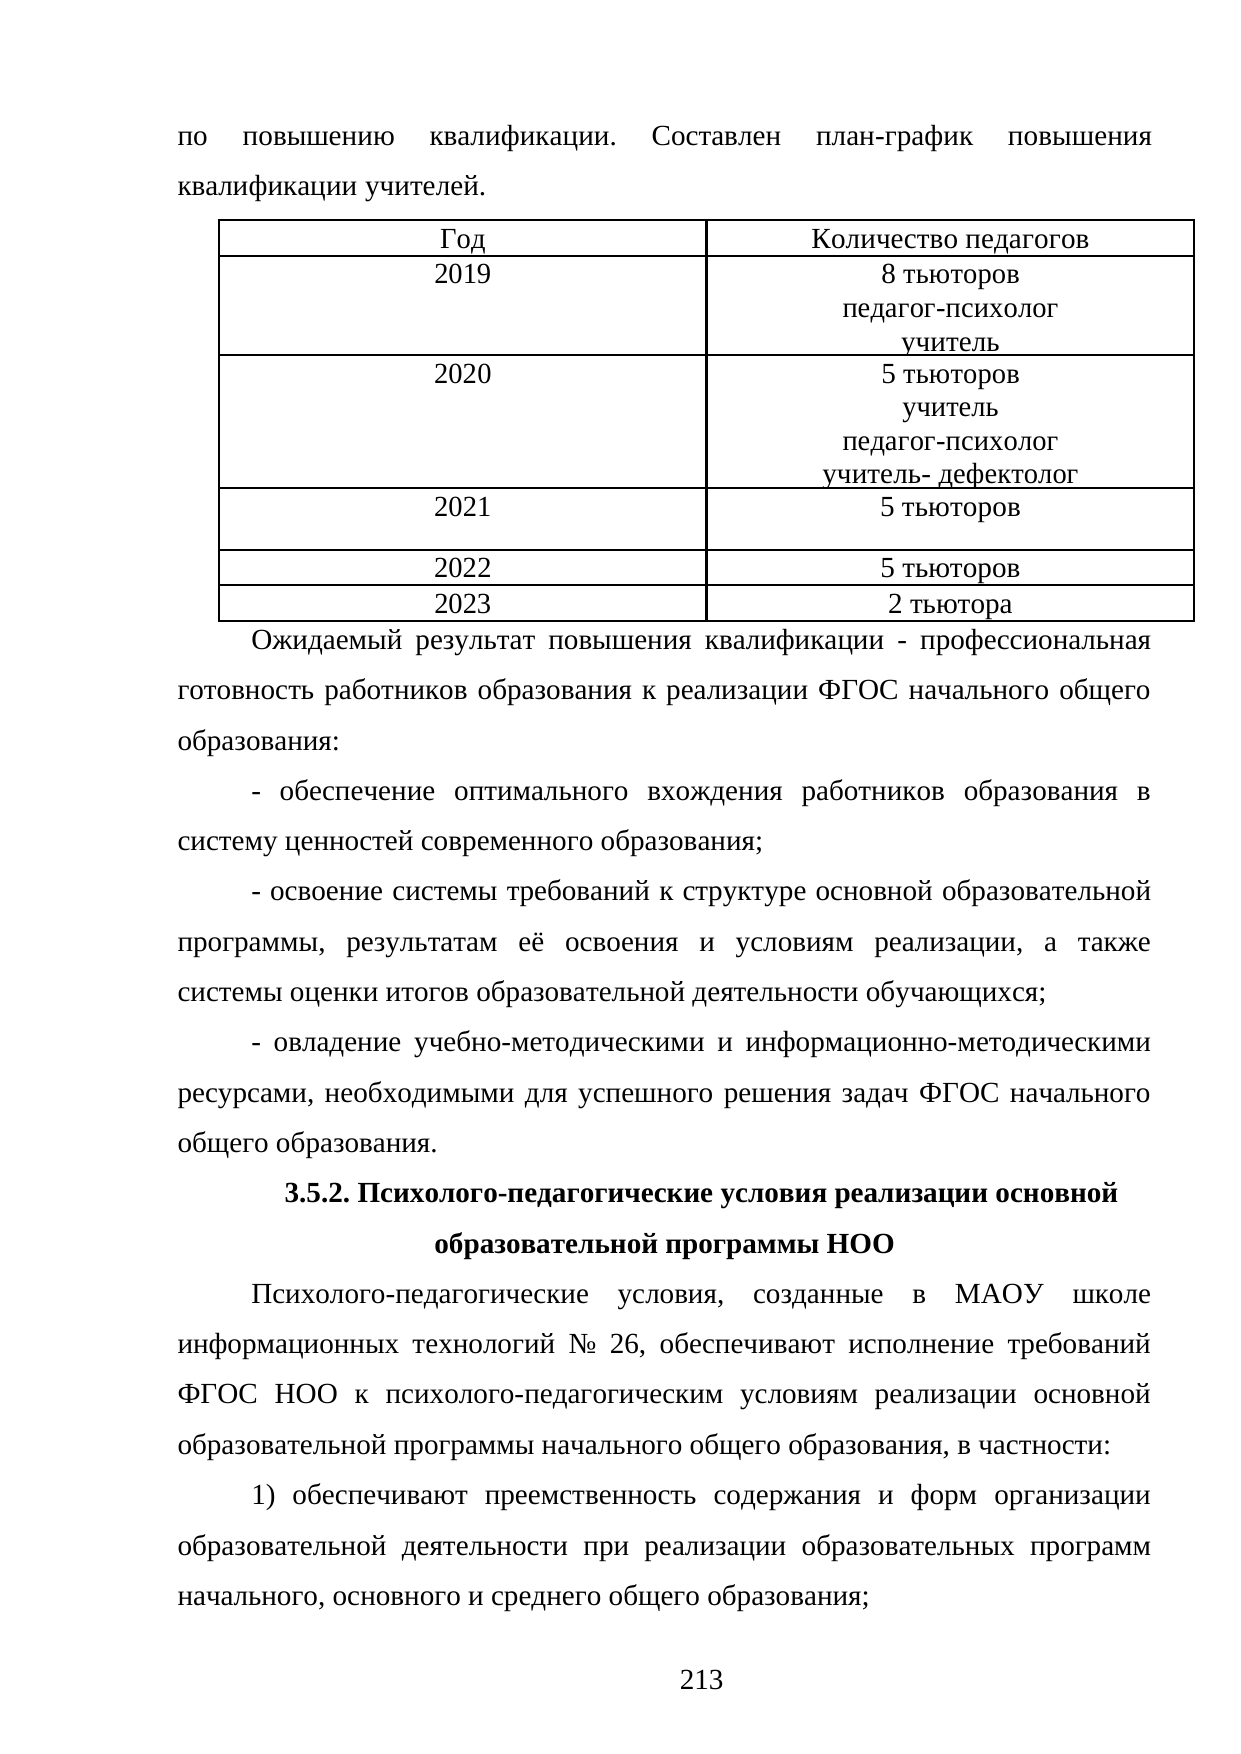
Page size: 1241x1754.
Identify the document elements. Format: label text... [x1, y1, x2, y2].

text Психолого-педагогические условия, созданные в МАОУ школе информационных технологий № 26, обеспечивают исполнение требований ФГОС НОО к психолого-педагогическим условиям реализации основной образовательной программы начального общего образования, в частности: [177, 1276, 1152, 1461]
list - овладение учебно-методическими и информационно-методическими ресурсами, необходимыми для успешного решения задач ФГОС начального общего образования. [177, 1024, 1152, 1159]
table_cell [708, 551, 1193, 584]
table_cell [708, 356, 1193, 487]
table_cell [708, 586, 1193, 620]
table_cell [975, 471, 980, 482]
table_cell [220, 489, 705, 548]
text Ожидаемый результат повышения квалификации - профессиональная готовность работников образования к реализации ФГОС начального общего образования: [177, 622, 1152, 756]
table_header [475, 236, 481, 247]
list - обеспечение оптимального вхождения работников образования в систему ценностей современного образования; [177, 773, 1152, 857]
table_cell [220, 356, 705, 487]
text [177, 118, 1152, 202]
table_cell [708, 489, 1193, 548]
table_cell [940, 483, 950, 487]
text 3.5.2. Психолого-педагогические условия реализации основной образовательной программы НОО [177, 1175, 1152, 1259]
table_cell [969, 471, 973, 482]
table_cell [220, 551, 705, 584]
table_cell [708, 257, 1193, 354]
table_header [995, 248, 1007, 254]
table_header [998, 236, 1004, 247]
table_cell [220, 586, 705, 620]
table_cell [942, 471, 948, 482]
text 1) обеспечивают преемственность содержания и форм организации образовательной деятельности при реализации образовательных программ начального, основного и среднего общего образования; [177, 1477, 1152, 1611]
list - освоение системы требований к структуре основной образовательной программы, результатам её освоения и условиям реализации, а также системы оценки итогов образовательной деятельности обучающихся; [177, 873, 1152, 1008]
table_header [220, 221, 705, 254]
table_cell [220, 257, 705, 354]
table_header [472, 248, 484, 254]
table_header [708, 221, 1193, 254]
